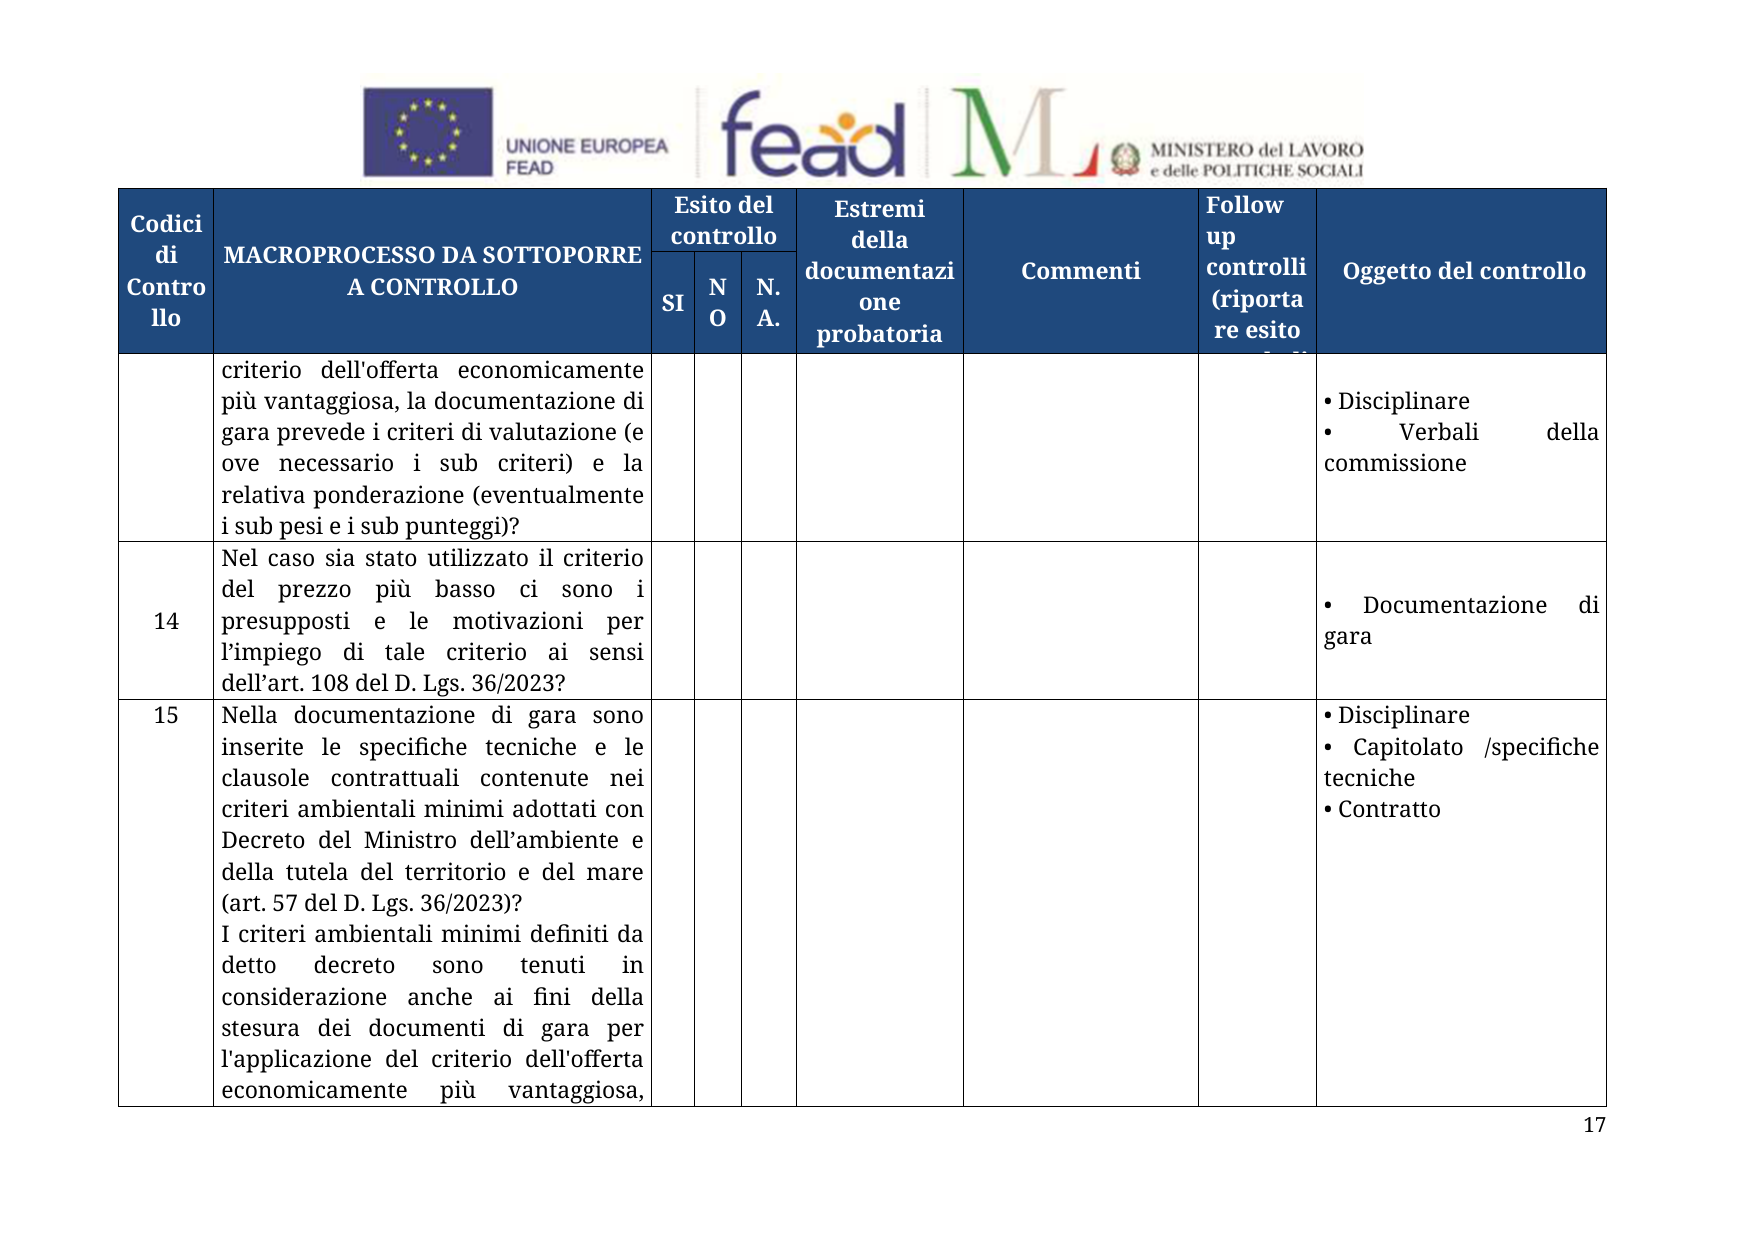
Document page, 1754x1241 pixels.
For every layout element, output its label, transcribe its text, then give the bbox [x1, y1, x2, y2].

table_cell 15 [119, 700, 213, 1106]
table_cell [695, 354, 741, 541]
table_cell [1199, 354, 1316, 541]
table_cell [695, 542, 741, 698]
table_cell • Disciplinare • Capitolato /specifiche tecniche • Contratto [1317, 700, 1606, 1106]
table_cell [695, 700, 741, 1106]
table_cell [964, 700, 1198, 1106]
table_header MACROPROCESSO DA SOTTOPORRE A CONTROLLO [214, 189, 651, 353]
table_cell • Bando • Disciplinare • Verbali della commissione [1317, 354, 1606, 541]
table_cell [652, 542, 694, 698]
table_cell [1199, 542, 1316, 698]
table_cell [742, 700, 796, 1106]
table_cell [797, 700, 963, 1106]
table_cell 13 [119, 354, 213, 541]
table_cell [742, 542, 796, 698]
table_cell NO [695, 252, 741, 353]
table_header Commenti [964, 189, 1198, 353]
table_header Estremi della documentazione probatoria [797, 189, 963, 353]
table_header Esito del controllo [652, 189, 796, 251]
table_cell [964, 354, 1198, 541]
table_cell Nel caso sia stato utilizzato il criterio del prezzo più basso ci sono i presupposti e le motivazioni per l’impiego di tale criterio ai sensi dell’art. 108 del D. Lgs. 36/2023? [214, 542, 651, 698]
table_cell [652, 354, 694, 541]
table_cell [964, 542, 1198, 698]
table_cell [797, 542, 963, 698]
table_header Follow up controlli (riportare esito e verbali di riferimento) [1199, 189, 1316, 353]
table_header Codici di Controllo [119, 189, 213, 353]
table_cell • Documentazione di gara [1317, 542, 1606, 698]
table_cell [797, 354, 963, 541]
table_cell [652, 700, 694, 1106]
table_cell 14 [119, 542, 213, 698]
table_header Oggetto del controllo [1317, 189, 1606, 353]
table_cell N.A. [742, 252, 796, 353]
table_cell [1199, 700, 1316, 1106]
table_cell SI [652, 252, 694, 353]
picture [360, 73, 1365, 188]
table_cell [742, 354, 796, 541]
